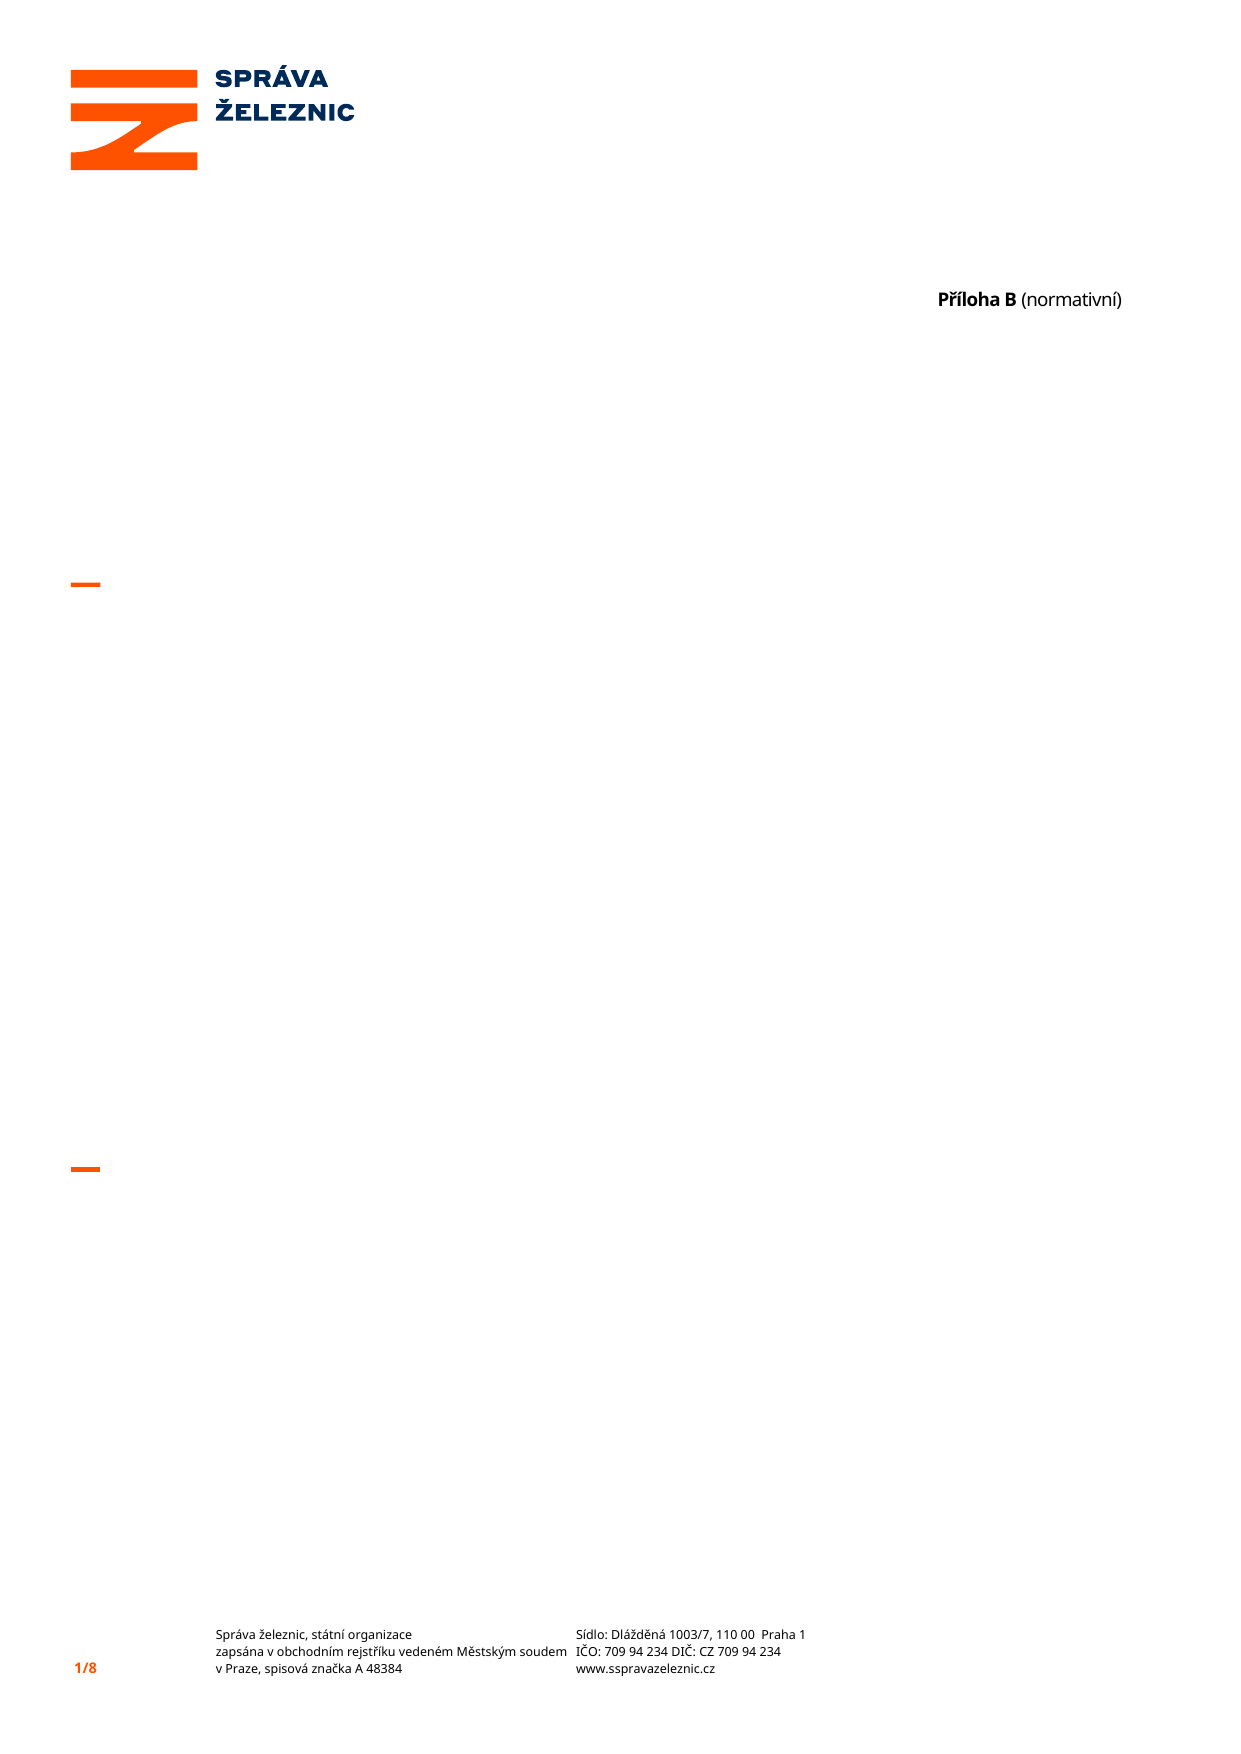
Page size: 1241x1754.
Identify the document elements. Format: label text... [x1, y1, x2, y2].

subtitle Příloha B (normativní) [261, 286, 1122, 311]
